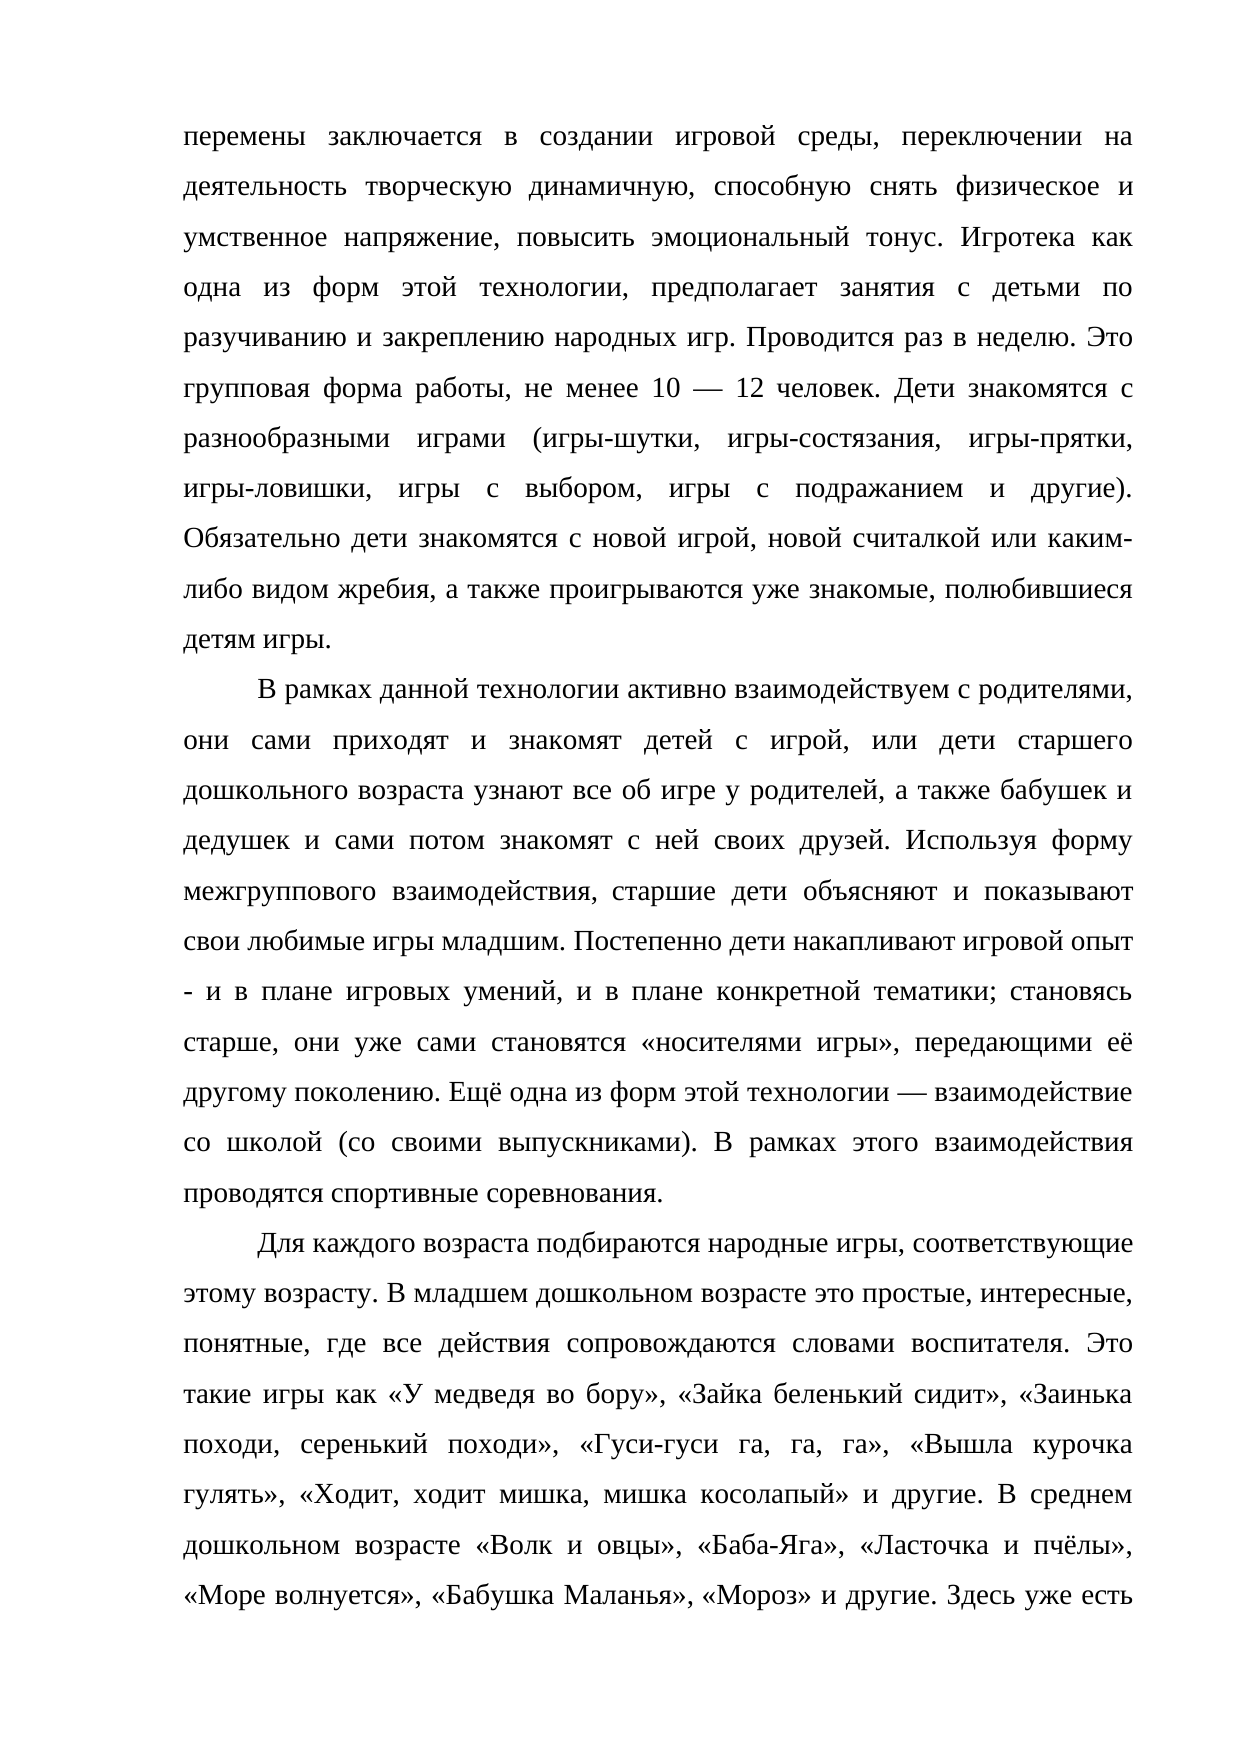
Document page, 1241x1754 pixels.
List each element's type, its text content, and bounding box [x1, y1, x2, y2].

text В рамках данной технологии активно взаимодействуем с родителями, они сами приходят и знакомят детей с игрой, или дети старшего дошкольного возраста узнают все об игре у родителей, а также бабушек и дедушек и сами потом знакомят с ней своих друзей. Используя форму межгруппового взаимодействия, старшие дети объясняют и показывают свои любимые игры младшим. Постепенно дети накапливают игровой опыт - и в плане игровых умений, и в плане конкретной тематики; становясь старше, они уже сами становятся «носителями игры», передающими её другому поколению. Ещё одна из форм этой технологии — взаимодействие со школой (со своими выпускниками). В рамках этого взаимодействия проводятся спортивные соревнования. [183, 672, 1134, 1208]
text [183, 118, 1134, 655]
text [183, 1225, 1134, 1611]
